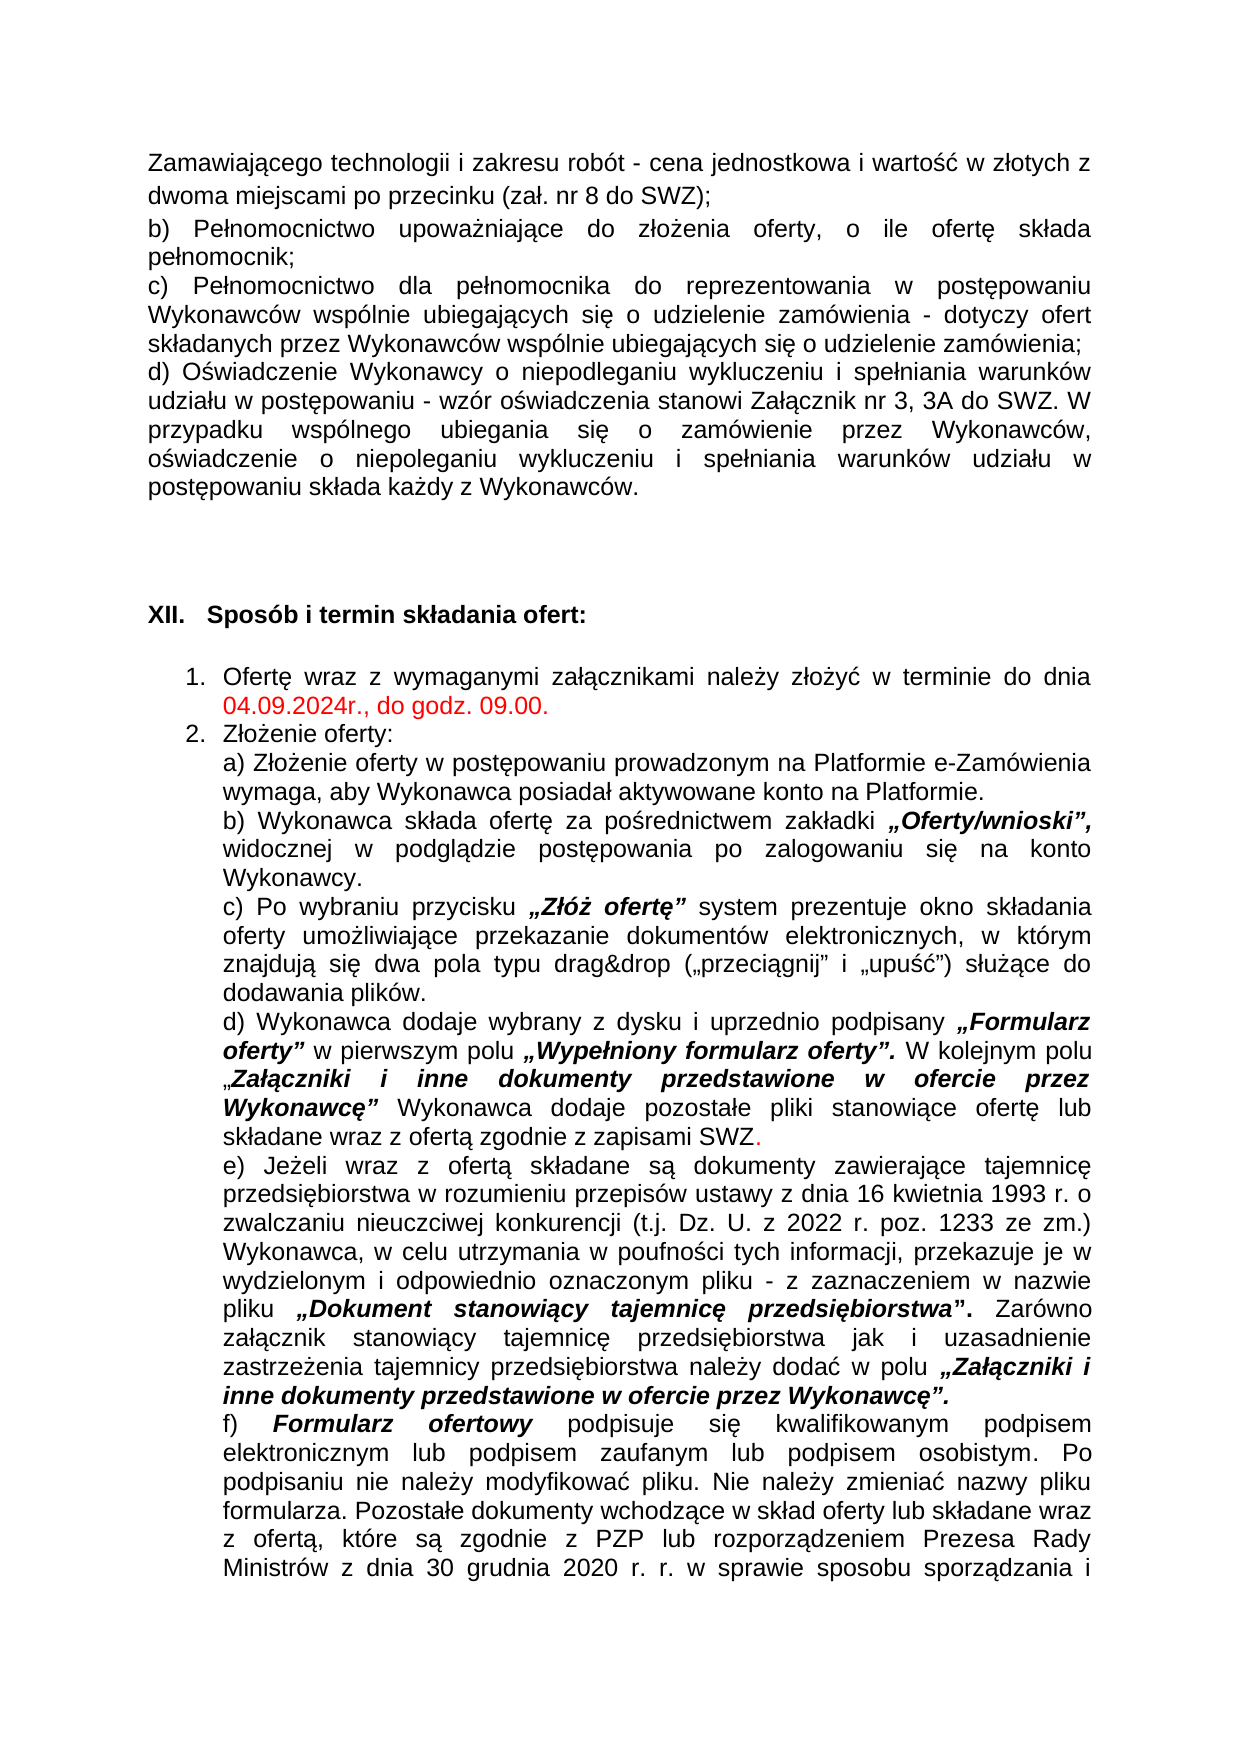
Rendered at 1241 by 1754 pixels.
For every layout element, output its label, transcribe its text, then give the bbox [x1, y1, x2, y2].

list Ofertę wraz z wymaganymi załącznikami należy złożyć w terminie do dnia 04.09.2024r., do godz. 09.00. [185, 662, 1093, 719]
list Sposób i termin składania ofert: [148, 600, 1093, 629]
list e) Jeżeli wraz z ofertą składane są dokumenty zawierające tajemnicę przedsiębiorstwa w rozumieniu przepisów ustawy z dnia 16 kwietnia 1993 r. o zwalczaniu nieuczciwej konkurencji (t.j. Dz. U. z 2022 r. poz. 1233 ze zm.) Wykonawca, w celu utrzymania w poufności tych informacji, przekazuje je w wydzielonym i odpowiednio oznaczonym pliku - z zaznaczeniem w nazwie pliku „Dokument stanowiący tajemnicę przedsiębiorstwa”. Zarówno załącznik stanowiący tajemnicę przedsiębiorstwa jak i uzasadnienie zastrzeżenia tajemnicy przedsiębiorstwa należy dodać w polu „Załączniki i inne dokumenty przedstawione w ofercie przez Wykonawcę”. [223, 1151, 1093, 1409]
list Złożenie oferty: [185, 719, 1093, 748]
text d) Oświadczenie Wykonawcy o niepodleganiu wykluczeniu i spełniania warunków udziału w postępowaniu - wzór oświadczenia stanowi Załącznik nr 3, 3A do SWZ. W przypadku wspólnego ubiegania się o zamówienie przez Wykonawców, oświadczenie o niepoleganiu wykluczeniu i spełniania warunków udziału w postępowaniu składa każdy z Wykonawców. [148, 357, 1093, 501]
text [148, 148, 1093, 209]
list b) Wykonawca składa ofertę za pośrednictwem zakładki „Oferty/wnioski”, widocznej w podglądzie postępowania po zalogowaniu się na konto Wykonawcy. [223, 806, 1093, 892]
list d) Wykonawca dodaje wybrany z dysku i uprzednio podpisany „Formularz oferty” w pierwszym polu „Wypełniony formularz oferty”. W kolejnym polu „Załączniki i inne dokumenty przedstawione w ofercie przez Wykonawcę” Wykonawca dodaje pozostałe pliki stanowiące ofertę lub składane wraz z ofertą zgodnie z zapisami SWZ. [223, 1007, 1093, 1151]
text b) Pełnomocnictwo upoważniające do złożenia oferty, o ile ofertę składa pełnomocnik; [148, 214, 1093, 271]
text c) Pełnomocnictwo dla pełnomocnika do reprezentowania w postępowaniu Wykonawców wspólnie ubiegających się o udzielenie zamówienia - dotyczy ofert składanych przez Wykonawców wspólnie ubiegających się o udzielenie zamówienia; [148, 271, 1093, 357]
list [223, 1409, 1093, 1582]
list a) Złożenie oferty w postępowaniu prowadzonym na Platformie e-Zamówienia wymaga, aby Wykonawca posiadał aktywowane konto na Platformie. [223, 748, 1093, 806]
list c) Po wybraniu przycisku „Złóż ofertę” system prezentuje okno składania oferty umożliwiające przekazanie dokumentów elektronicznych, w którym znajdują się dwa pola typu drag&drop („przeciągnij” i „upuść”) służące do dodawania plików. [223, 892, 1093, 1007]
